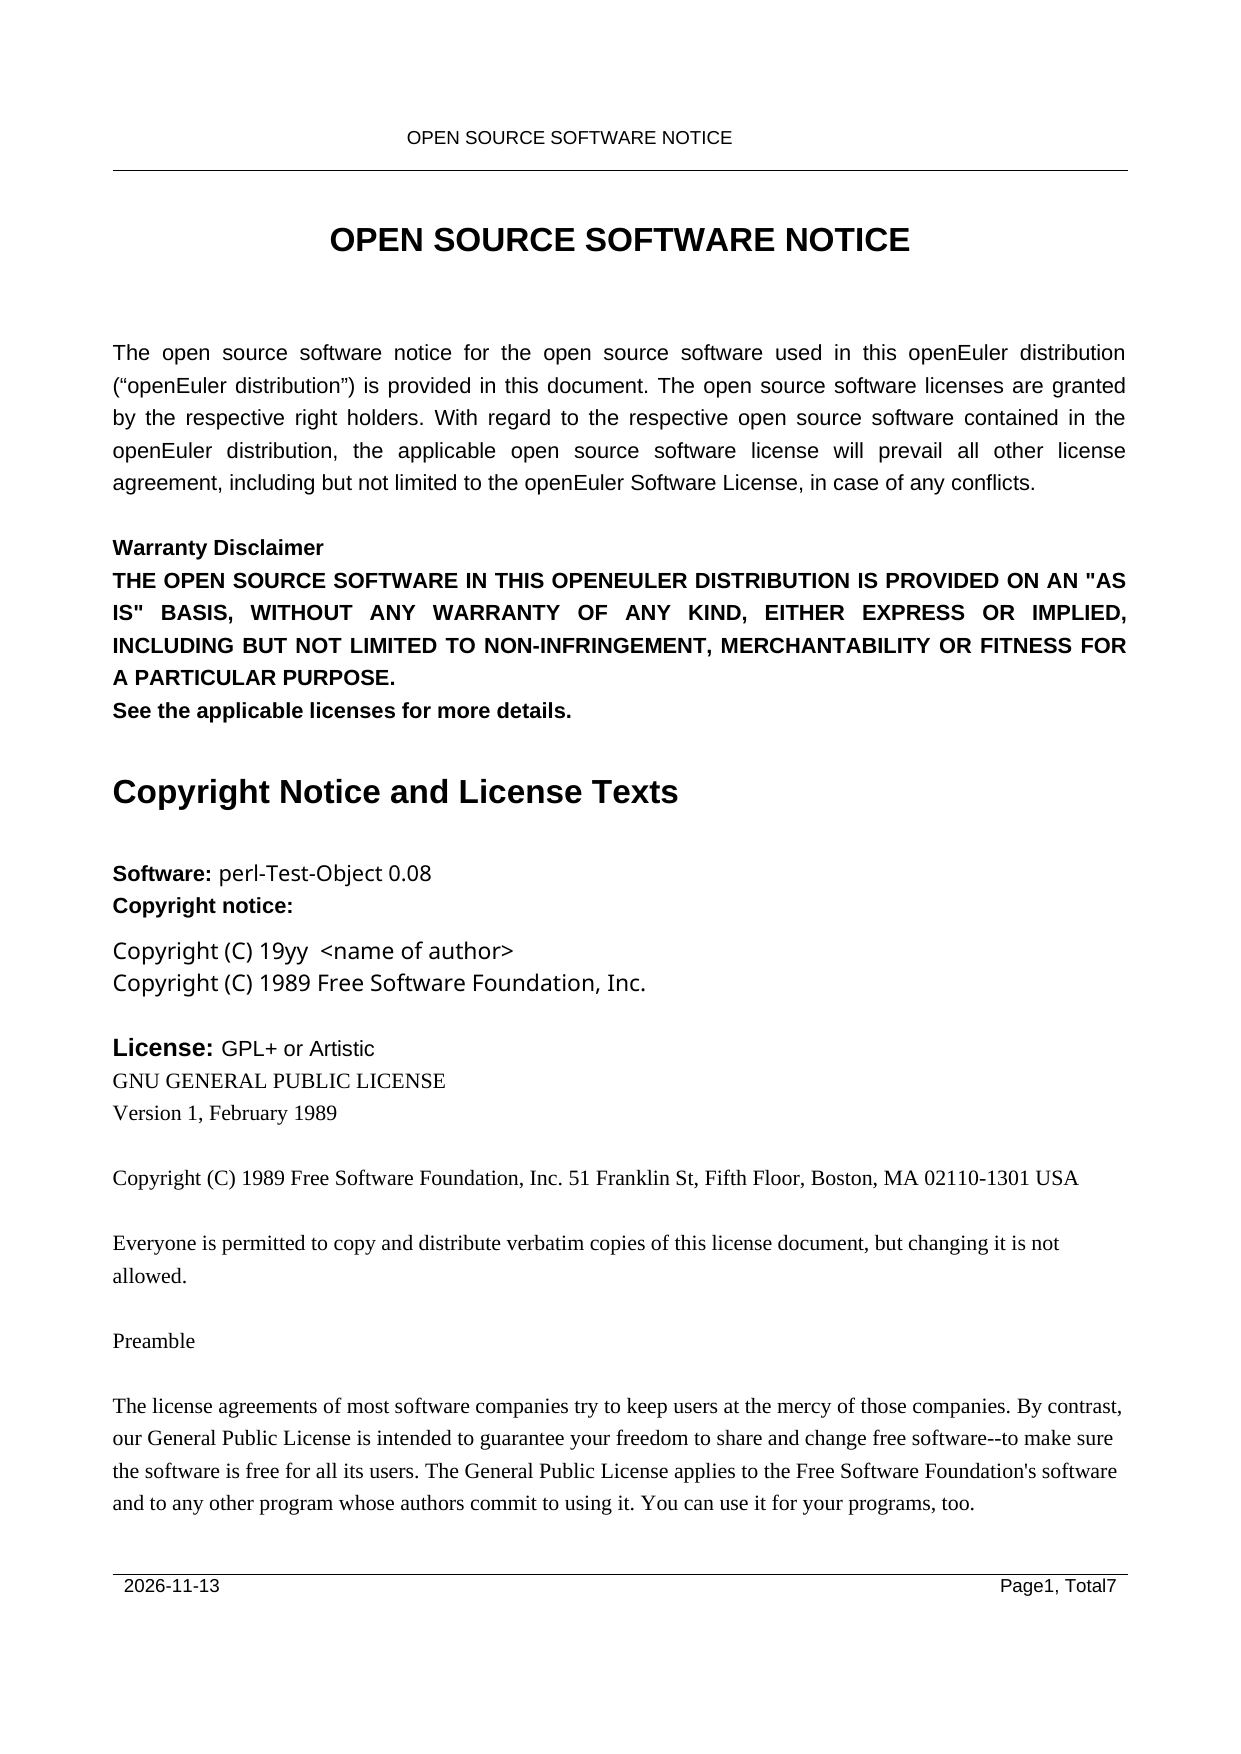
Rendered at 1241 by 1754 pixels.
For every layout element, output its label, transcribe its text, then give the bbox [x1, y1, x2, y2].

text THE OPEN SOURCE SOFTWARE IN THIS OPENEULER DISTRIBUTION IS PROVIDED ON AN "AS IS" BASIS, WITHOUT ANY WARRANTY OF ANY KIND, EITHER EXPRESS OR IMPLIED, INCLUDING BUT NOT LIMITED TO NON-INFRINGEMENT, MERCHANTABILITY OR FITNESS FOR A PARTICULAR PURPOSE. See the applicable licenses for more details. [112, 564, 1128, 726]
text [112, 1064, 1128, 1519]
text Copyright Notice and License Texts [112, 759, 1128, 824]
text Copyright (C) 19yy <name of author> Copyright (C) 1989 Free Software Foundation, Inc. [112, 934, 1128, 1031]
title Software: perl-Test-Object 0.08 [112, 856, 1128, 889]
text The open source software notice for the open source software used in this openEuler distribution (“openEuler distribution”) is provided in this document. The open source software licenses are granted by the respective right holders. With regard to the respective open source software contained in the openEuler distribution, the applicable open source software license will prevail all other license agreement, including but not limited to the openEuler Software License, in case of any conflicts. [112, 336, 1128, 499]
text Copyright notice: [112, 889, 1128, 921]
text OPEN SOURCE SOFTWARE NOTICE [112, 206, 1128, 271]
text License: GPL+ or Artistic [112, 1031, 1128, 1064]
text Warranty Disclaimer [112, 531, 1128, 564]
